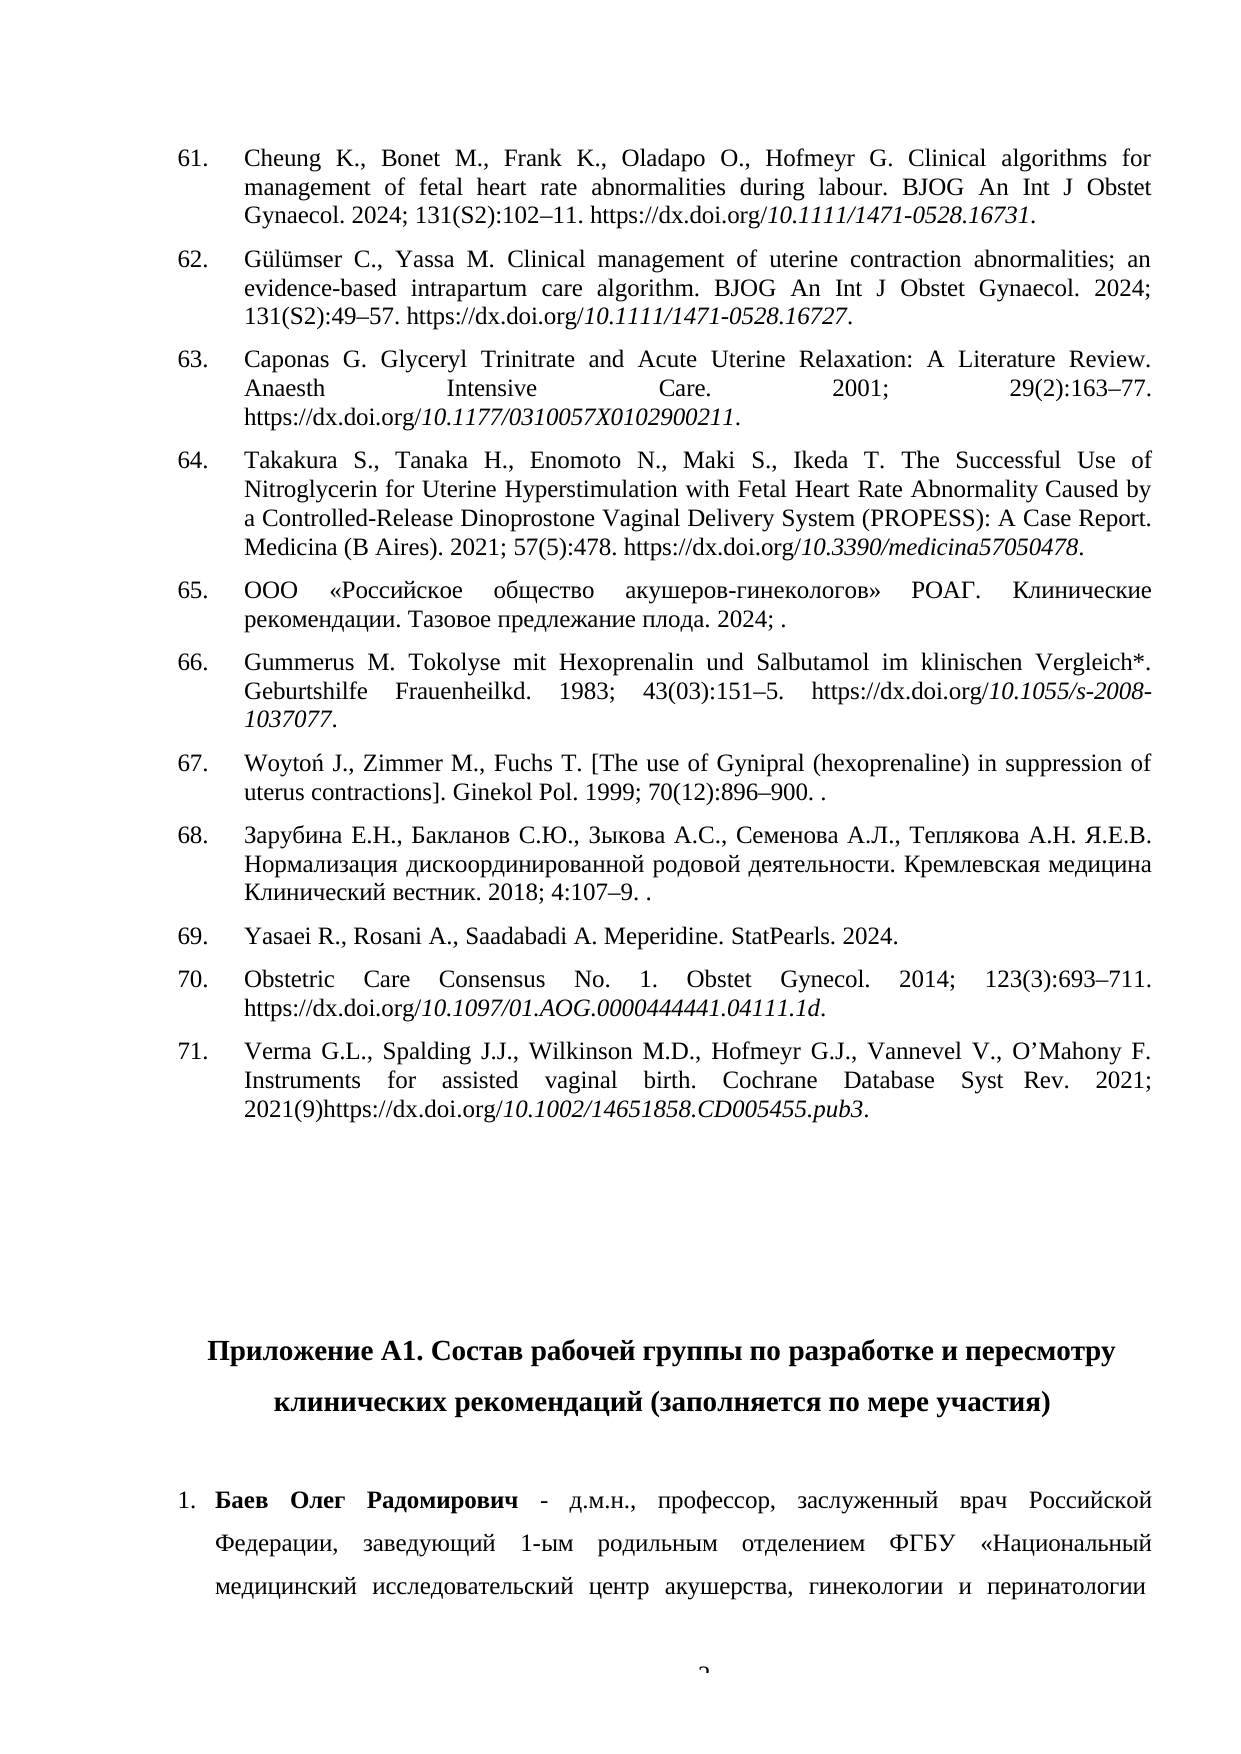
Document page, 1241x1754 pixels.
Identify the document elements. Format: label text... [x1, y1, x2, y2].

list Verma G.L., Spalding J.J., Wilkinson M.D., Hofmeyr G.J., Vannevel V., O’Mahony F. Instruments for assisted vaginal birth. Cochrane Database Syst Rev. 2021; 2021(9)https://dx.doi.org/10.1002/14651858.CD005455.pub3. [177, 1036, 1152, 1122]
list Gülümser C., Yassa M. Clinical management of uterine contraction abnormalities; an evidence‐based intrapartum care algorithm. BJOG An Int J Obstet Gynaecol. 2024; 131(S2):49–57. https://dx.doi.org/10.1111/1471-0528.16727. [177, 244, 1151, 330]
list Takakura S., Tanaka H., Enomoto N., Maki S., Ikeda T. The Successful Use of Nitroglycerin for Uterine Hyperstimulation with Fetal Heart Rate Abnormality Caused by a Controlled-Release Dinoprostone Vaginal Delivery System (PROPESS): A Case Report. Medicina (B Aires). 2021; 57(5):478. https://dx.doi.org/10.3390/medicina57050478. [177, 445, 1152, 560]
subtitle Приложение А1. Состав рабочей группы по разработке и пересмотру клинических рекомендаций (заполняется по мере участия) [207, 1333, 1151, 1417]
list Woytoń J., Zimmer M., Fuchs T. [The use of Gynipral (hexoprenaline) in suppression of uterus contractions]. Ginekol Pol. 1999; 70(12):896–900. . [177, 748, 1151, 805]
list Cheung K., Bonet M., Frank K., Oladapo O., Hofmeyr G. Clinical algorithms for management of fetal heart rate abnormalities during labour. BJOG An Int J Obstet Gynaecol. 2024; 131(S2):102–11. https://dx.doi.org/10.1111/1471-0528.16731. [177, 143, 1152, 229]
list Gummerus M. Tokolyse mit Hexoprenalin und Salbutamol im klinischen Vergleich*. Geburtshilfe Frauenheilkd. 1983; 43(03):151–5. https://dx.doi.org/10.1055/s-2008- 1037077. [177, 647, 1152, 733]
list ООО «Российское общество акушеров-гинекологов» РОАГ. Клинические рекомендации. Тазовое предлежание плода. 2024; . [177, 575, 1152, 633]
list Caponas G. Glyceryl Trinitrate and Acute Uterine Relaxation: A Literature Review. Anaesth Intensive Care. 2001; 29(2):163–77. https://dx.doi.org/10.1177/0310057X0102900211. [177, 344, 1152, 431]
list Obstetric Care Consensus No. 1. Obstet Gynecol. 2014; 123(3):693–711. https://dx.doi.org/10.1097/01.AOG.0000444441.04111.1d. [177, 964, 1152, 1021]
list Yasaei R., Rosani A., Saadabadi A. Meperidine. StatPearls. 2024. [177, 921, 1163, 949]
list Зарубина Е.Н., Бакланов С.Ю., Зыкова А.С., Семенова А.Л., Теплякова А.Н. Я.Е.В. Нормализация дискоординированной родовой деятельности. Кремлевская медицина Клинический вестник. 2018; 4:107–9. . [177, 820, 1152, 906]
list Баев Олег Радомирович - д.м.н., профессор, заслуженный врач Российской Федерации, заведующий 1-ым родильным отделением ФГБУ «Национальный медицинский исследовательский центр акушерства, гинекологии и перинатологии [177, 1485, 1152, 1600]
